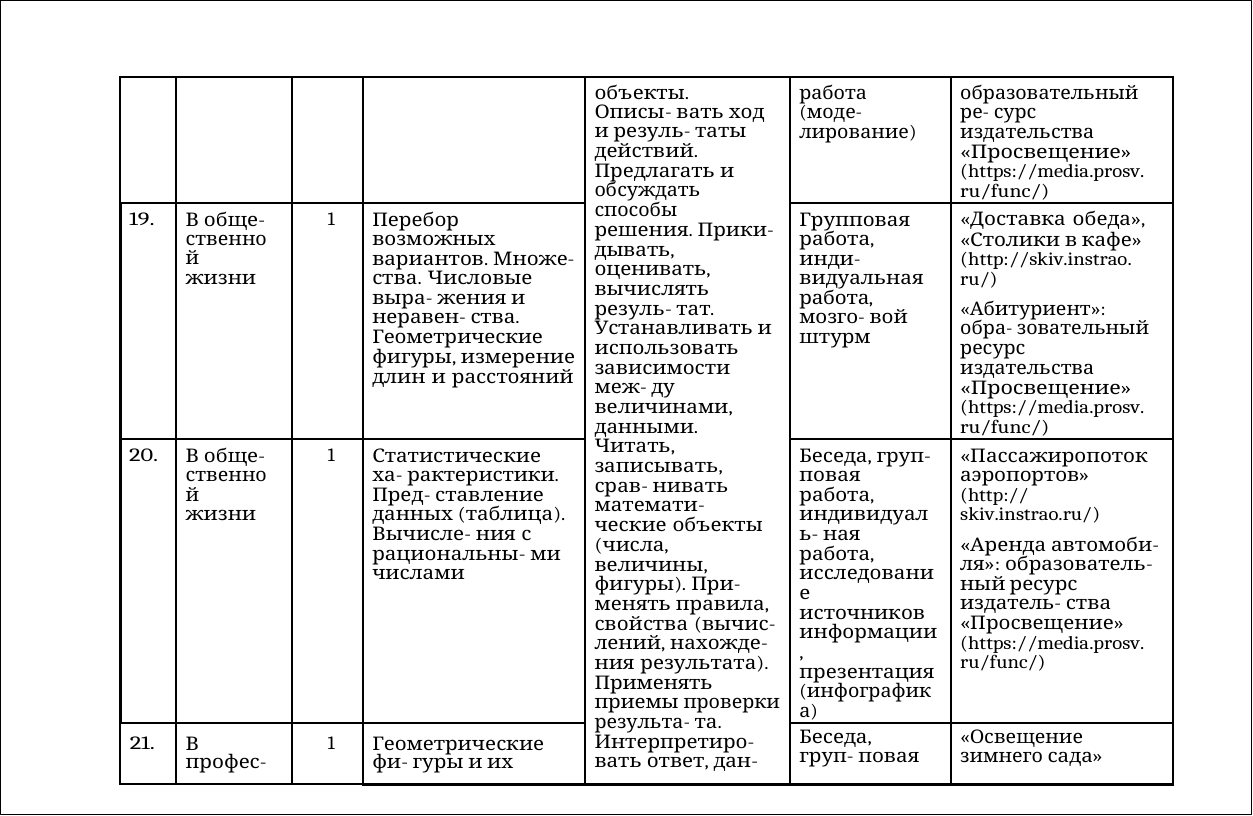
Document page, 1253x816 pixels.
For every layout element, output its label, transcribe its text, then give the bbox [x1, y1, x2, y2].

table_cell В обще- ственной жизни [177, 440, 291, 722]
table_cell 1 [293, 204, 362, 438]
table_cell Беседа, груп- повая работа, индивидуаль- ная работа, исследование источников информации, презентация (инфографика) [791, 440, 950, 722]
table_cell В обще- ственной жизни [177, 204, 291, 438]
table_cell «Доставка обеда», «Столики в кафе» (http://skiv.instrao. ru/) «Абитуриент»: обра- зовательный ресурс издательства «Просвещение» (https://media.prosv. ru/func/) [952, 204, 1172, 438]
table_cell В профес- сиях [177, 724, 291, 783]
table_cell 21. [121, 724, 175, 783]
table_cell Групповая работа, инди- видуальная работа, мозго- вой штурм [791, 204, 950, 438]
table_header [364, 78, 584, 202]
table_header [177, 78, 291, 202]
table_header образовательный ре- сурс издательства «Просвещение» (https://media.prosv. ru/func/) [952, 78, 1172, 202]
table_cell Статистические ха- рактеристики. Пред- ставление данных (таблица). Вычисле- ния с рациональны- ми числами [364, 440, 584, 722]
table_cell Перебор возможных вариантов. Множе- ства. Числовые выра- жения и неравен- ства. Геометрические фигуры, измерение длин и расстояний [364, 204, 584, 438]
table_header работа (моде- лирование) [791, 78, 950, 202]
table_header [121, 78, 175, 202]
table_cell 20. [122, 440, 175, 722]
table_cell 19. [122, 204, 175, 438]
table_cell «Пассажиропоток аэропортов» (http:// skiv.instrao.ru/) «Аренда автомоби- ля»: образователь- ный ресурс издатель- ства «Просвещение» (https://media.prosv. ru/func/) [952, 440, 1172, 722]
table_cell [952, 724, 1172, 783]
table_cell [791, 724, 950, 783]
table_cell 1 [293, 440, 362, 722]
table_header [293, 78, 362, 202]
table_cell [364, 724, 584, 783]
table_header объекты. Описы- вать ход и резуль- таты действий. Предлагать и обсуждать способы решения. Прики- дывать, оценивать, вычислять резуль- тат. Устанавливать и использовать зависимости меж- ду величинами, данными. Читать, записывать, срав- нивать математи- ческие объекты (числа, величины, фигуры). При- менять правила, свойства (вычис- лений, нахожде- ния результата). Применять приемы проверки результа- та. Интерпретиро- вать ответ, дан- ные. Выдвигать и обосновывать гипотезу. Формули- ровать обобщения и выводы. Распоз- навать истинные и [586, 78, 789, 783]
table_cell 1 [293, 724, 362, 783]
